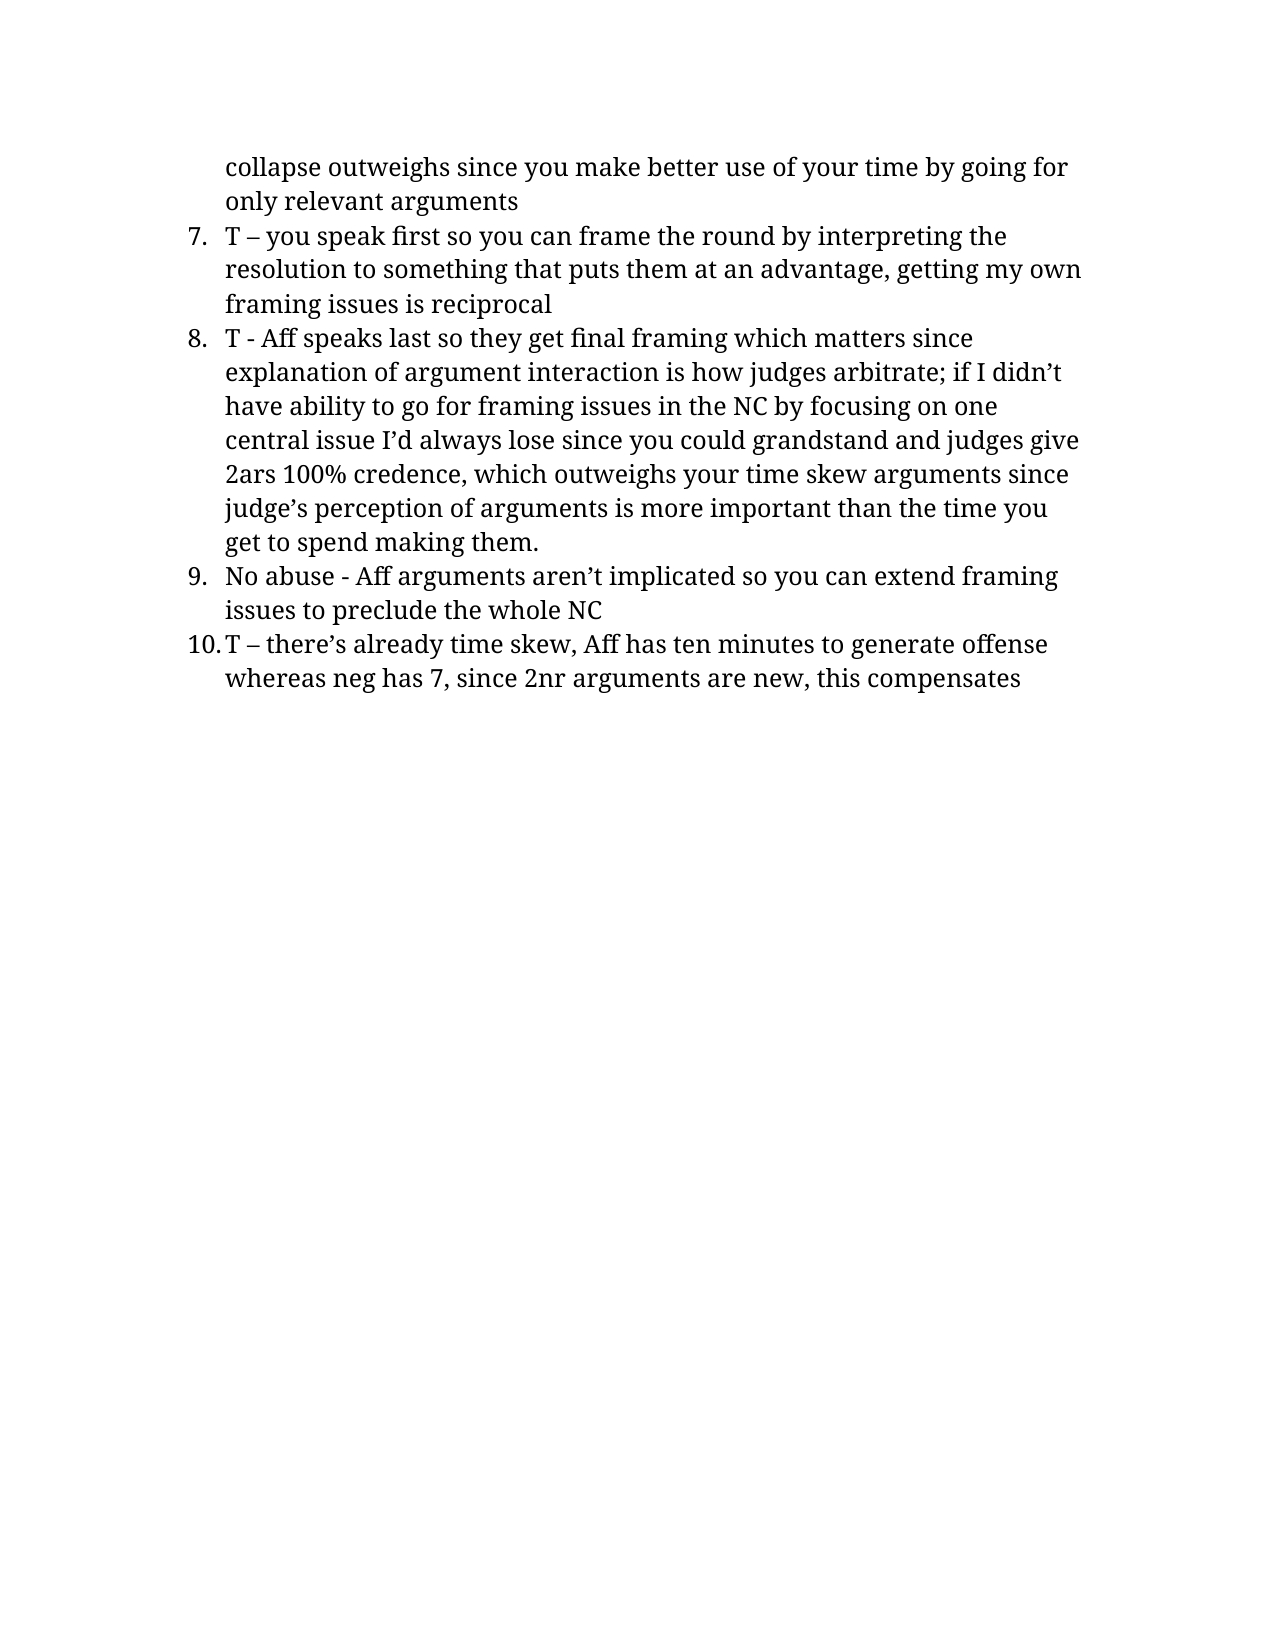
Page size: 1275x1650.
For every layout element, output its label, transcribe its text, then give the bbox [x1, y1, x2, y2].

list No abuse - Aff arguments aren’t implicated so you can extend framing issues to preclude the whole NC [187, 559, 1087, 627]
list T – there’s already time skew, Aff has ten minutes to generate offense whereas neg has 7, since 2nr arguments are new, this compensates [187, 627, 1087, 695]
list T – you speak first so you can frame the round by interpreting the resolution to something that puts them at an advantage, getting my own framing issues is reciprocal [187, 218, 1087, 320]
list T - Aff speaks last so they get final framing which matters since explanation of argument interaction is how judges arbitrate; if I didn’t have ability to go for framing issues in the NC by focusing on one central issue I’d always lose since you could grandstand and judges give 2ars 100% credence, which outweighs your time skew arguments since judge’s perception of arguments is more important than the time you get to spend making them. [187, 320, 1087, 559]
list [187, 150, 1087, 218]
